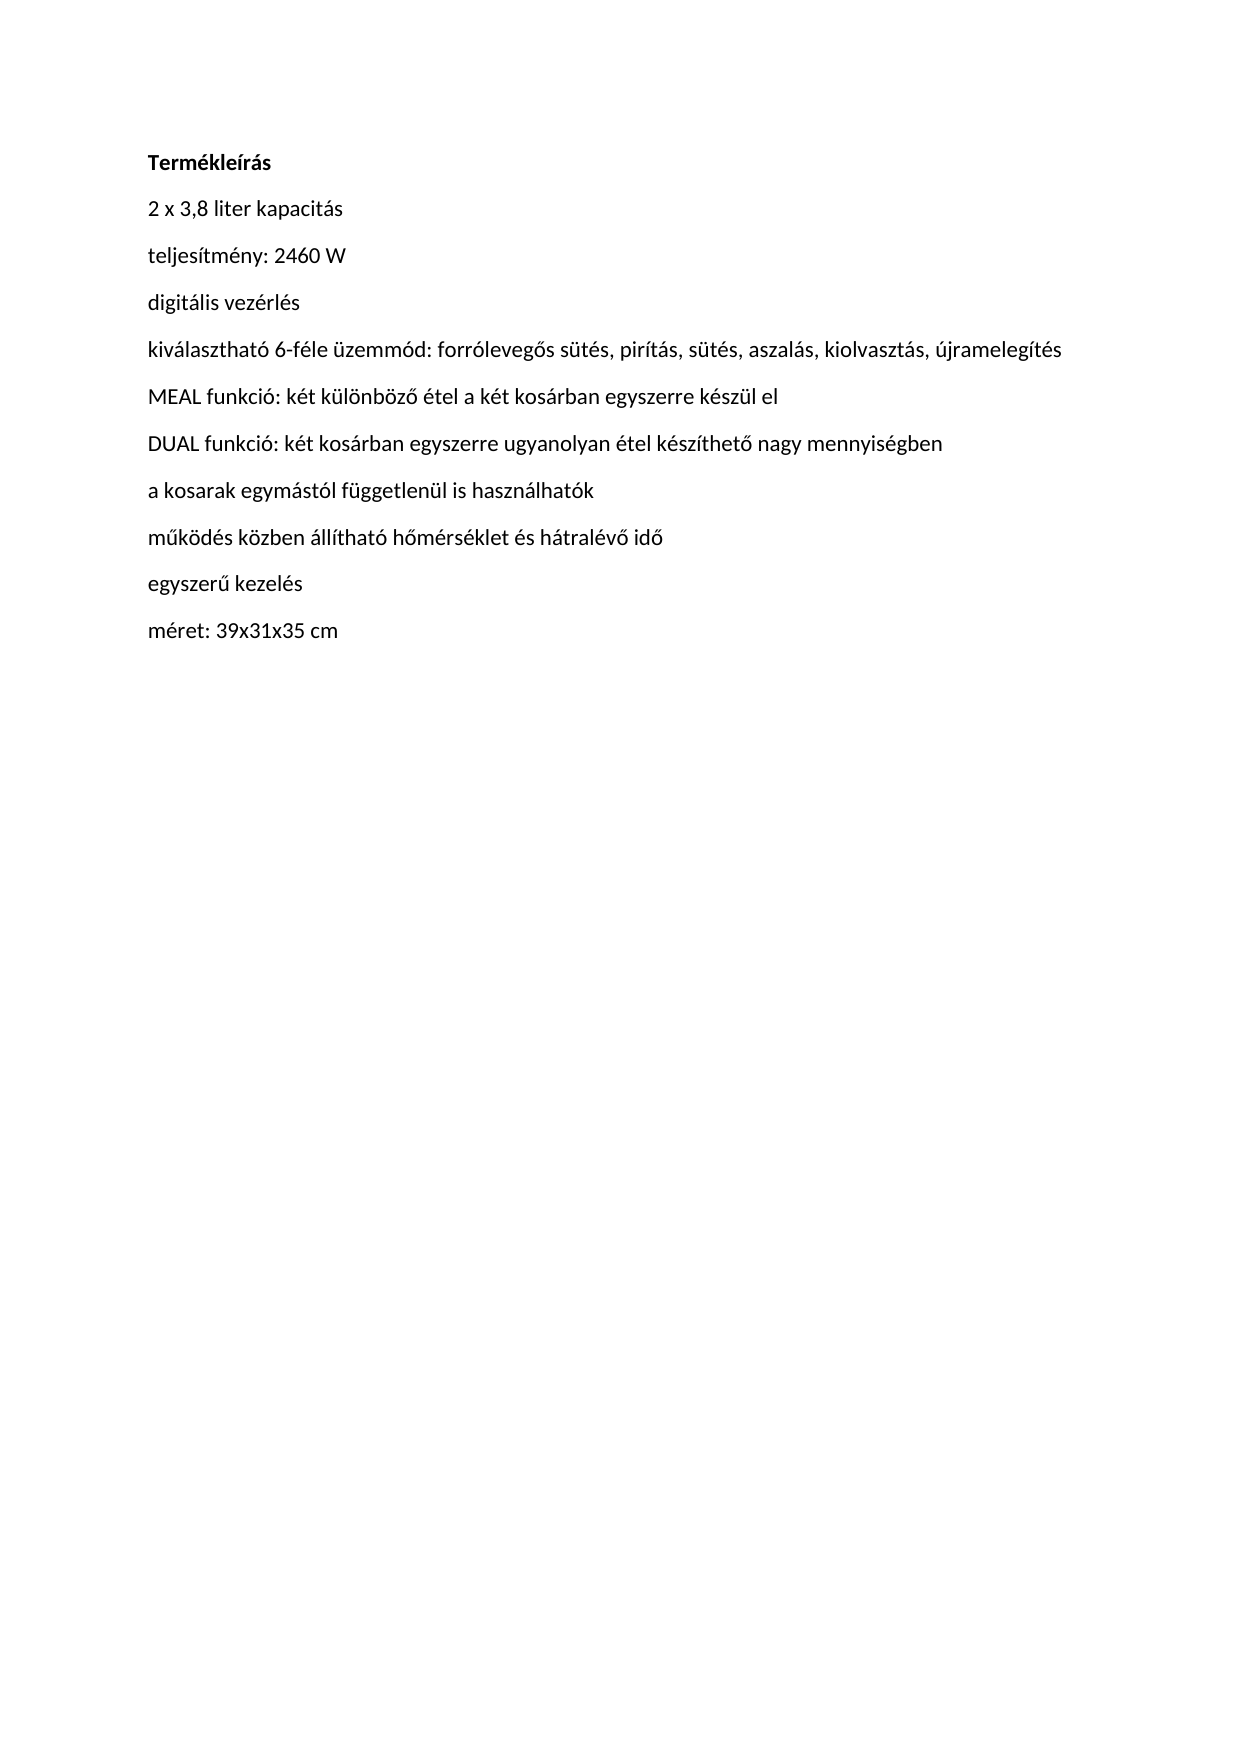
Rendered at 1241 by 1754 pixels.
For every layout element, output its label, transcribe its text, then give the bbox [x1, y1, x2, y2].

text méret: 39x31x35 cm [148, 616, 1093, 644]
text digitális vezérlés [148, 288, 1093, 316]
text Termékleírás [148, 148, 1093, 176]
text DUAL funkció: két kosárban egyszerre ugyanolyan étel készíthető nagy mennyiségben [148, 429, 1093, 457]
text kiválasztható 6-féle üzemmód: forrólevegős sütés, pirítás, sütés, aszalás, kiolvasztás, újramelegítés [148, 335, 1093, 363]
text működés közben állítható hőmérséklet és hátralévő idő [148, 523, 1093, 551]
text egyszerű kezelés [148, 569, 1093, 597]
text MEAL funkció: két különböző étel a két kosárban egyszerre készül el [148, 382, 1093, 410]
text teljesítmény: 2460 W [148, 241, 1093, 269]
text a kosarak egymástól függetlenül is használhatók [148, 476, 1093, 504]
text 2 x 3,8 liter kapacitás [148, 194, 1093, 222]
